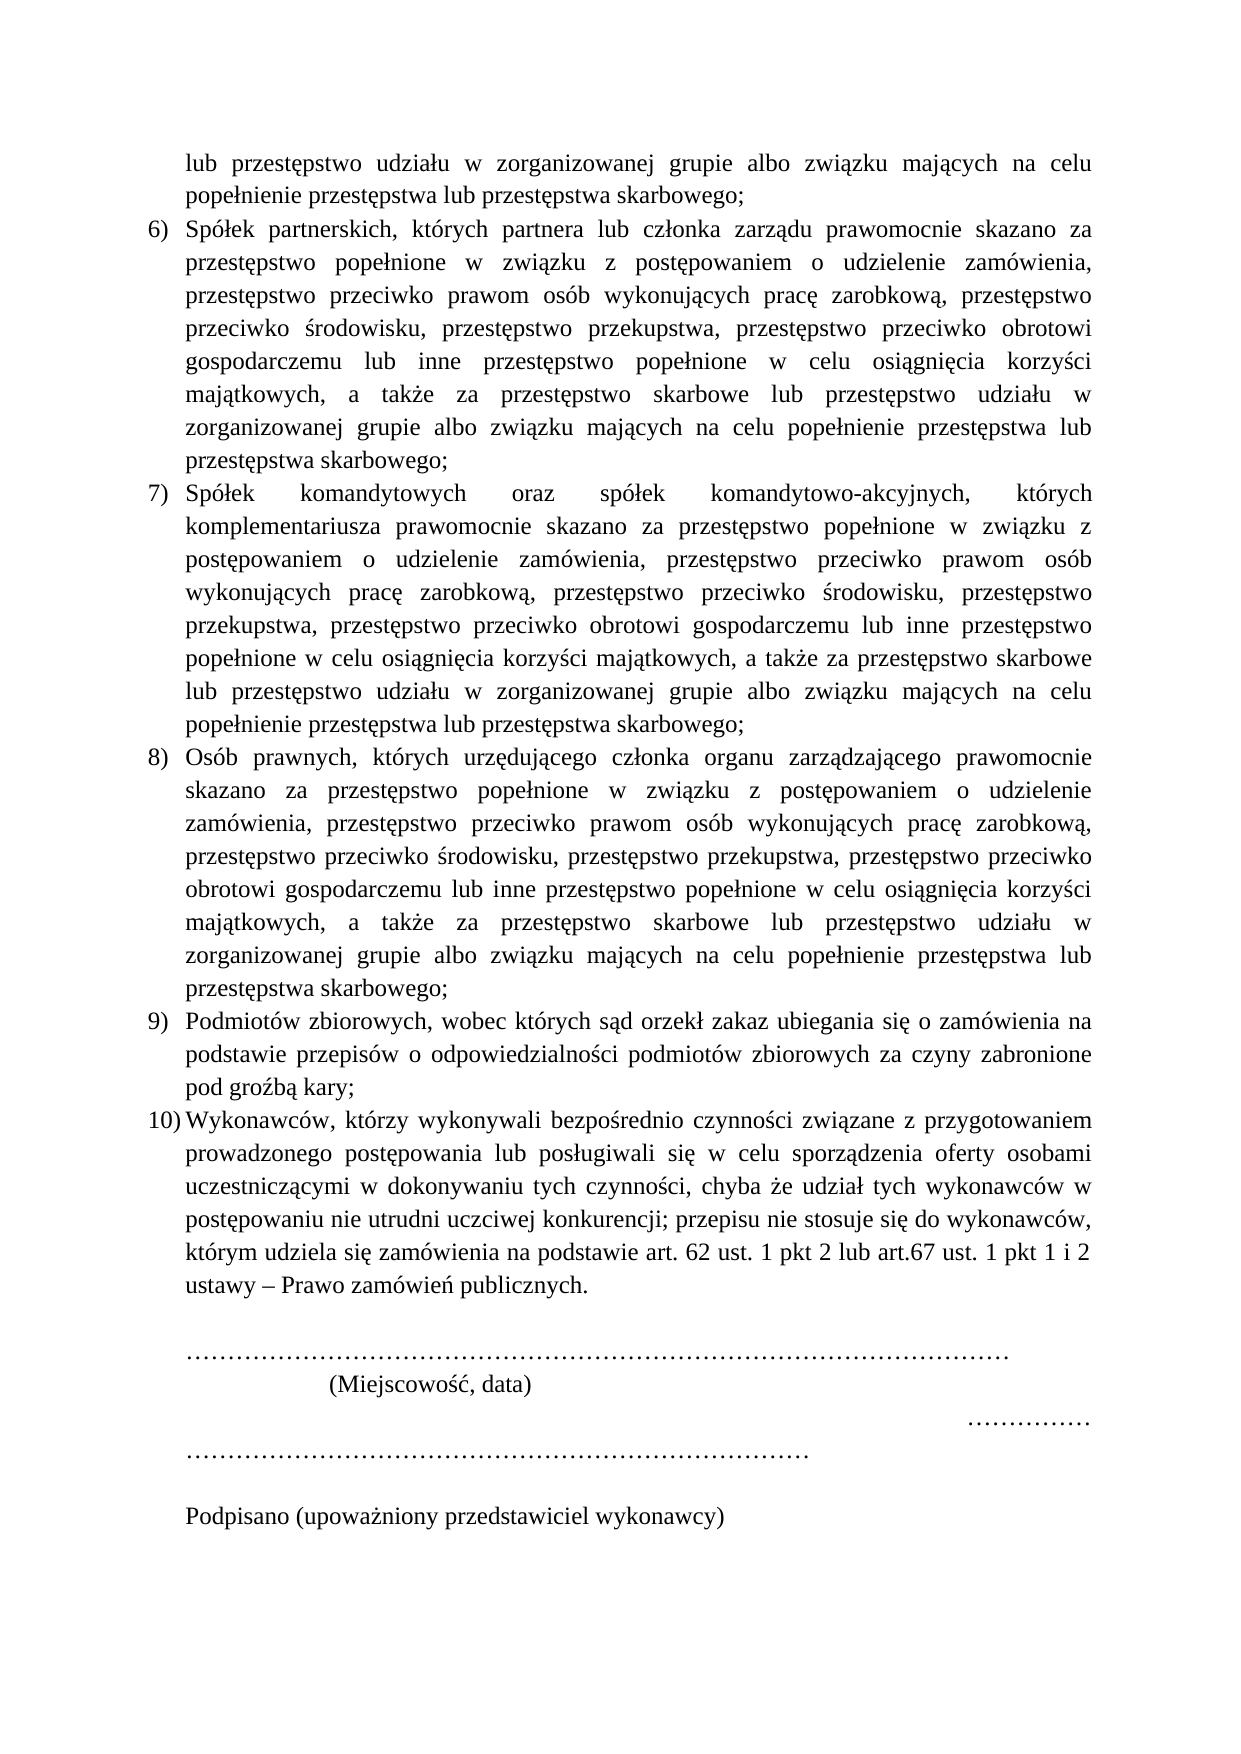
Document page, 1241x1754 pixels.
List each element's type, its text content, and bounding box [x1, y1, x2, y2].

list Osób prawnych, których urzędującego członka organu zarządzającego prawomocnie skazano za przestępstwo popełnione w związku z postępowaniem o udzielenie zamówienia, przestępstwo przeciwko prawom osób wykonujących pracę zarobkową, przestępstwo przeciwko środowisku, przestępstwo przekupstwa, przestępstwo przeciwko obrotowi gospodarczemu lub inne przestępstwo popełnione w celu osiągnięcia korzyści majątkowych, a także za przestępstwo skarbowe lub przestępstwo udziału w zorganizowanej grupie albo związku mających na celu popełnienie przestępstwa lub przestępstwa skarbowego; [148, 742, 1093, 1002]
list Wykonawców, którzy wykonywali bezpośrednio czynności związane z przygotowaniem prowadzonego postępowania lub posługiwali się w celu sporządzenia oferty osobami uczestniczącymi w dokonywaniu tych czynności, chyba że udział tych wykonawców w postępowaniu nie utrudni uczciwej konkurencji; przepisu nie stosuje się do wykonawców, którym udziela się zamówienia na podstawie art. 62 ust. 1 pkt 2 lub art.67 ust. 1 pkt 1 i 2 ustawy – Prawo zamówień publicznych. [148, 1105, 1093, 1299]
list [148, 148, 1093, 209]
text Podpisano (upoważniony przedstawiciel wykonawcy) [185, 1468, 1093, 1529]
list Spółek partnerskich, których partnera lub członka zarządu prawomocnie skazano za przestępstwo popełnione w związku z postępowaniem o udzielenie zamówienia, przestępstwo przeciwko prawom osób wykonujących pracę zarobkową, przestępstwo przeciwko środowisku, przestępstwo przekupstwa, przestępstwo przeciwko obrotowi gospodarczemu lub inne przestępstwo popełnione w celu osiągnięcia korzyści majątkowych, a także za przestępstwo skarbowe lub przestępstwo udziału w zorganizowanej grupie albo związku mających na celu popełnienie przestępstwa lub przestępstwa skarbowego; [148, 214, 1093, 473]
list Podmiotów zbiorowych, wobec których sąd orzekł zakaz ubiegania się o zamówienia na podstawie przepisów o odpowiedzialności podmiotów zbiorowych za czyny zabronione pod groźbą kary; [148, 1006, 1093, 1101]
list Spółek komandytowych oraz spółek komandytowo-akcyjnych, których komplementariusza prawomocnie skazano za przestępstwo popełnione w związku z postępowaniem o udzielenie zamówienia, przestępstwo przeciwko prawom osób wykonujących pracę zarobkową, przestępstwo przeciwko środowisku, przestępstwo przekupstwa, przestępstwo przeciwko obrotowi gospodarczemu lub inne przestępstwo popełnione w celu osiągnięcia korzyści majątkowych, a także za przestępstwo skarbowe lub przestępstwo udziału w zorganizowanej grupie albo związku mających na celu popełnienie przestępstwa lub przestępstwa skarbowego; [148, 478, 1093, 738]
text (Miejscowość, data) [185, 1369, 1093, 1398]
text ……………………………………………………………………………… [185, 1402, 1093, 1464]
text ……………………………………………………………………………………… [185, 1336, 1093, 1365]
